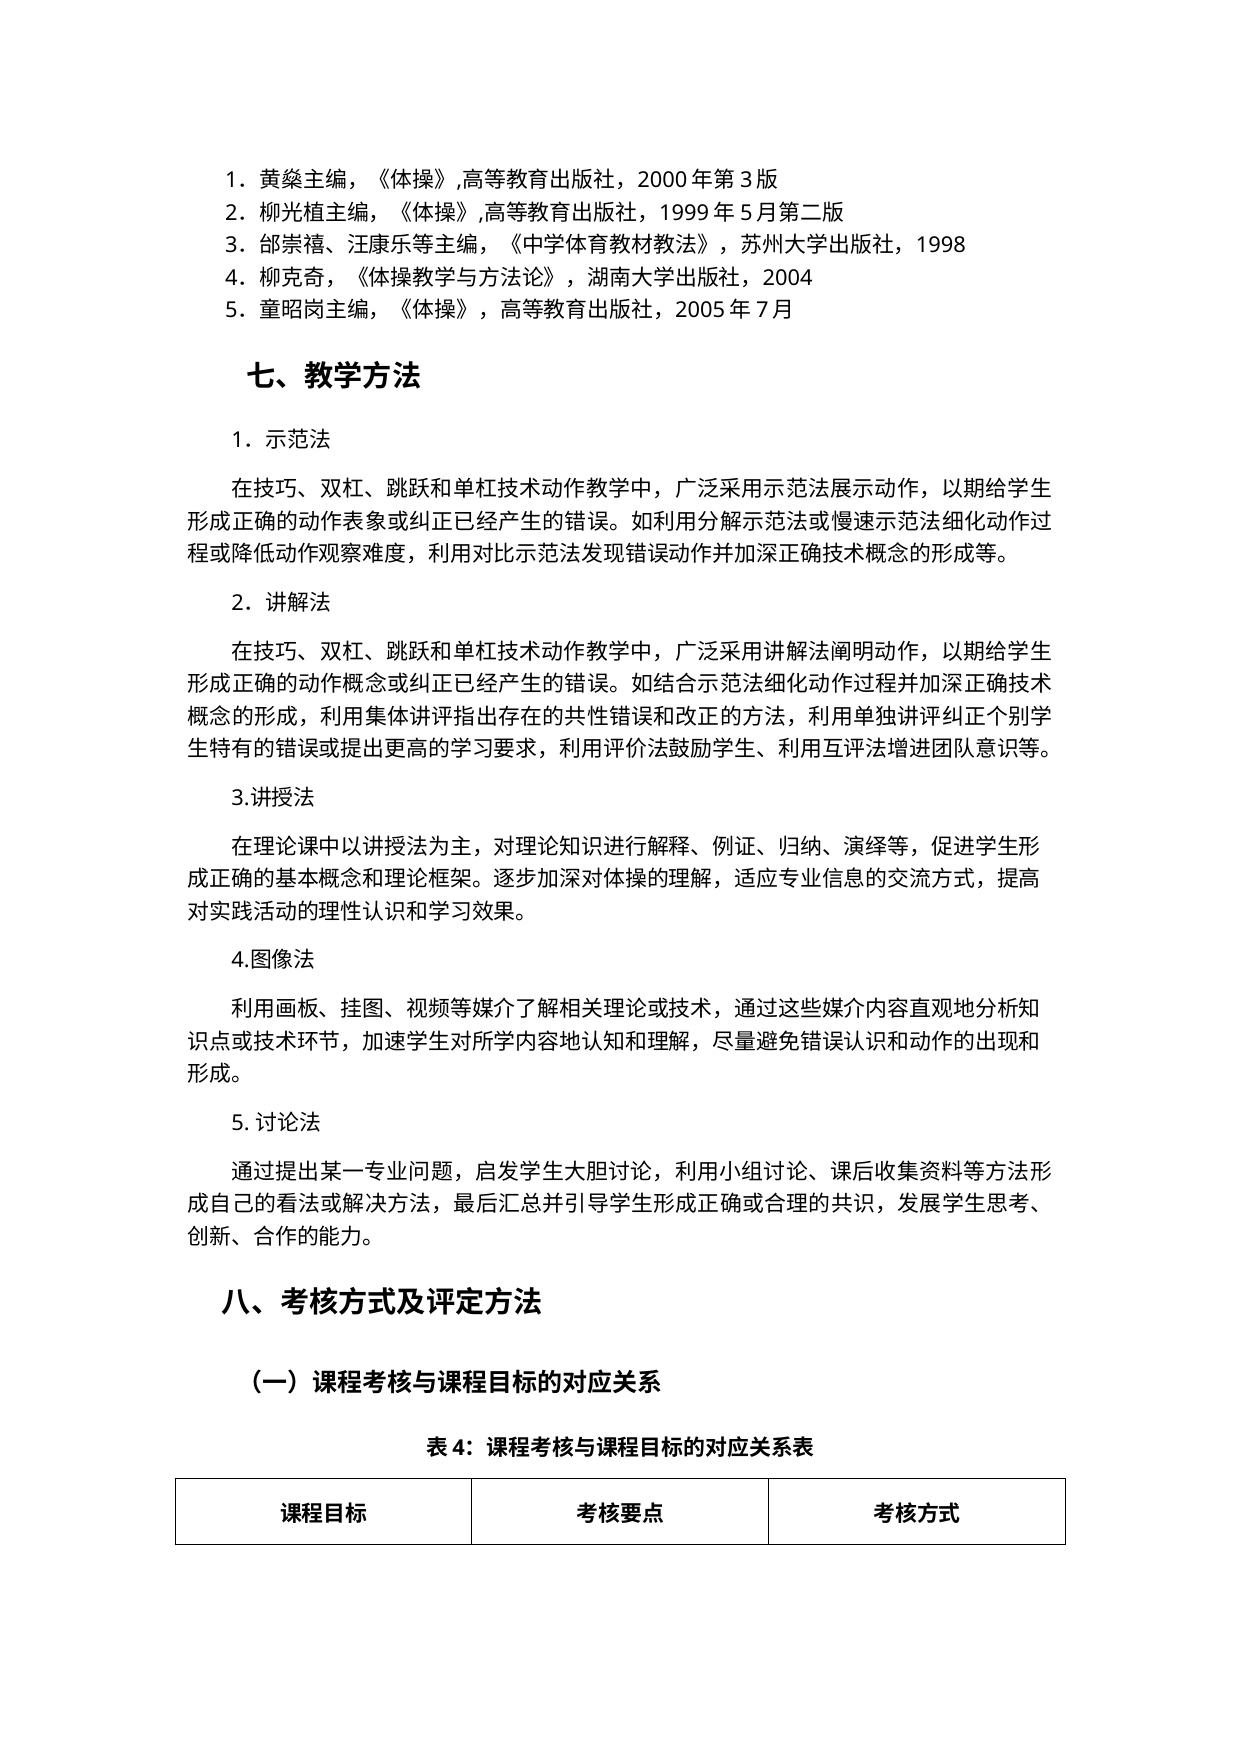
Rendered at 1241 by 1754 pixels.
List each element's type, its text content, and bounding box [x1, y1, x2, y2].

text 2．柳光植主编，《体操》,高等教育出版社，1999年5月第二版 [225, 194, 1053, 227]
text 3．邰崇禧、汪康乐等主编，《中学体育教材教法》，苏州大学出版社，1998 [225, 227, 1053, 259]
text 1．示范法 [187, 422, 1053, 454]
text 在理论课中以讲授法为主，对理论知识进行解释、例证、归纳、演绎等，促进学生形成正确的基本概念和理论框架。逐步加深对体操的理解，适应专业信息的交流方式，提高对实践活动的理性认识和学习效果。 [187, 828, 1053, 926]
text （一）课程考核与课程目标的对应关系 [187, 1348, 1053, 1413]
text 在技巧、双杠、跳跃和单杠技术动作教学中，广泛采用示范法展示动作，以期给学生形成正确的动作表象或纠正已经产生的错误。如利用分解示范法或慢速示范法细化动作过程或降低动作观察难度，利用对比示范法发现错误动作并加深正确技术概念的形成等。 [187, 471, 1053, 568]
text 3.讲授法 [187, 779, 1053, 812]
text 4.图像法 [187, 942, 1053, 974]
text 八、考核方式及评定方法 [187, 1267, 1053, 1332]
table_header 考核要点 [472, 1479, 768, 1544]
table_header 考核方式 [769, 1479, 1065, 1544]
text 在技巧、双杠、跳跃和单杠技术动作教学中，广泛采用讲解法阐明动作，以期给学生形成正确的动作概念或纠正已经产生的错误。如结合示范法细化动作过程并加深正确技术概念的形成，利用集体讲评指出存在的共性错误和改正的方法，利用单独讲评纠正个别学生特有的错误或提出更高的学习要求，利用评价法鼓励学生、利用互评法增进团队意识等。 [187, 633, 1053, 763]
text 利用画板、挂图、视频等媒介了解相关理论或技术，通过这些媒介内容直观地分析知识点或技术环节，加速学生对所学内容地认知和理解，尽量避免错误认识和动作的出现和形成。 [187, 991, 1053, 1088]
table_header 课程目标 [176, 1479, 471, 1544]
text 七、教学方法 [187, 341, 1053, 406]
text 5．童昭岗主编，《体操》，高等教育出版社，2005年7月 [225, 292, 1053, 324]
text 5. 讨论法 [187, 1104, 1053, 1137]
text 1．黄燊主编，《体操》,高等教育出版社，2000年第3版 [225, 162, 1053, 194]
text 通过提出某一专业问题，启发学生大胆讨论，利用小组讨论、课后收集资料等方法形成自己的看法或解决方法，最后汇总并引导学生形成正确或合理的共识，发展学生思考、创新、合作的能力。 [187, 1153, 1053, 1251]
text 表4：课程考核与课程目标的对应关系表 [187, 1429, 1053, 1462]
text 4．柳克奇，《体操教学与方法论》，湖南大学出版社，2004 [225, 259, 1053, 292]
text 2．讲解法 [187, 584, 1053, 617]
